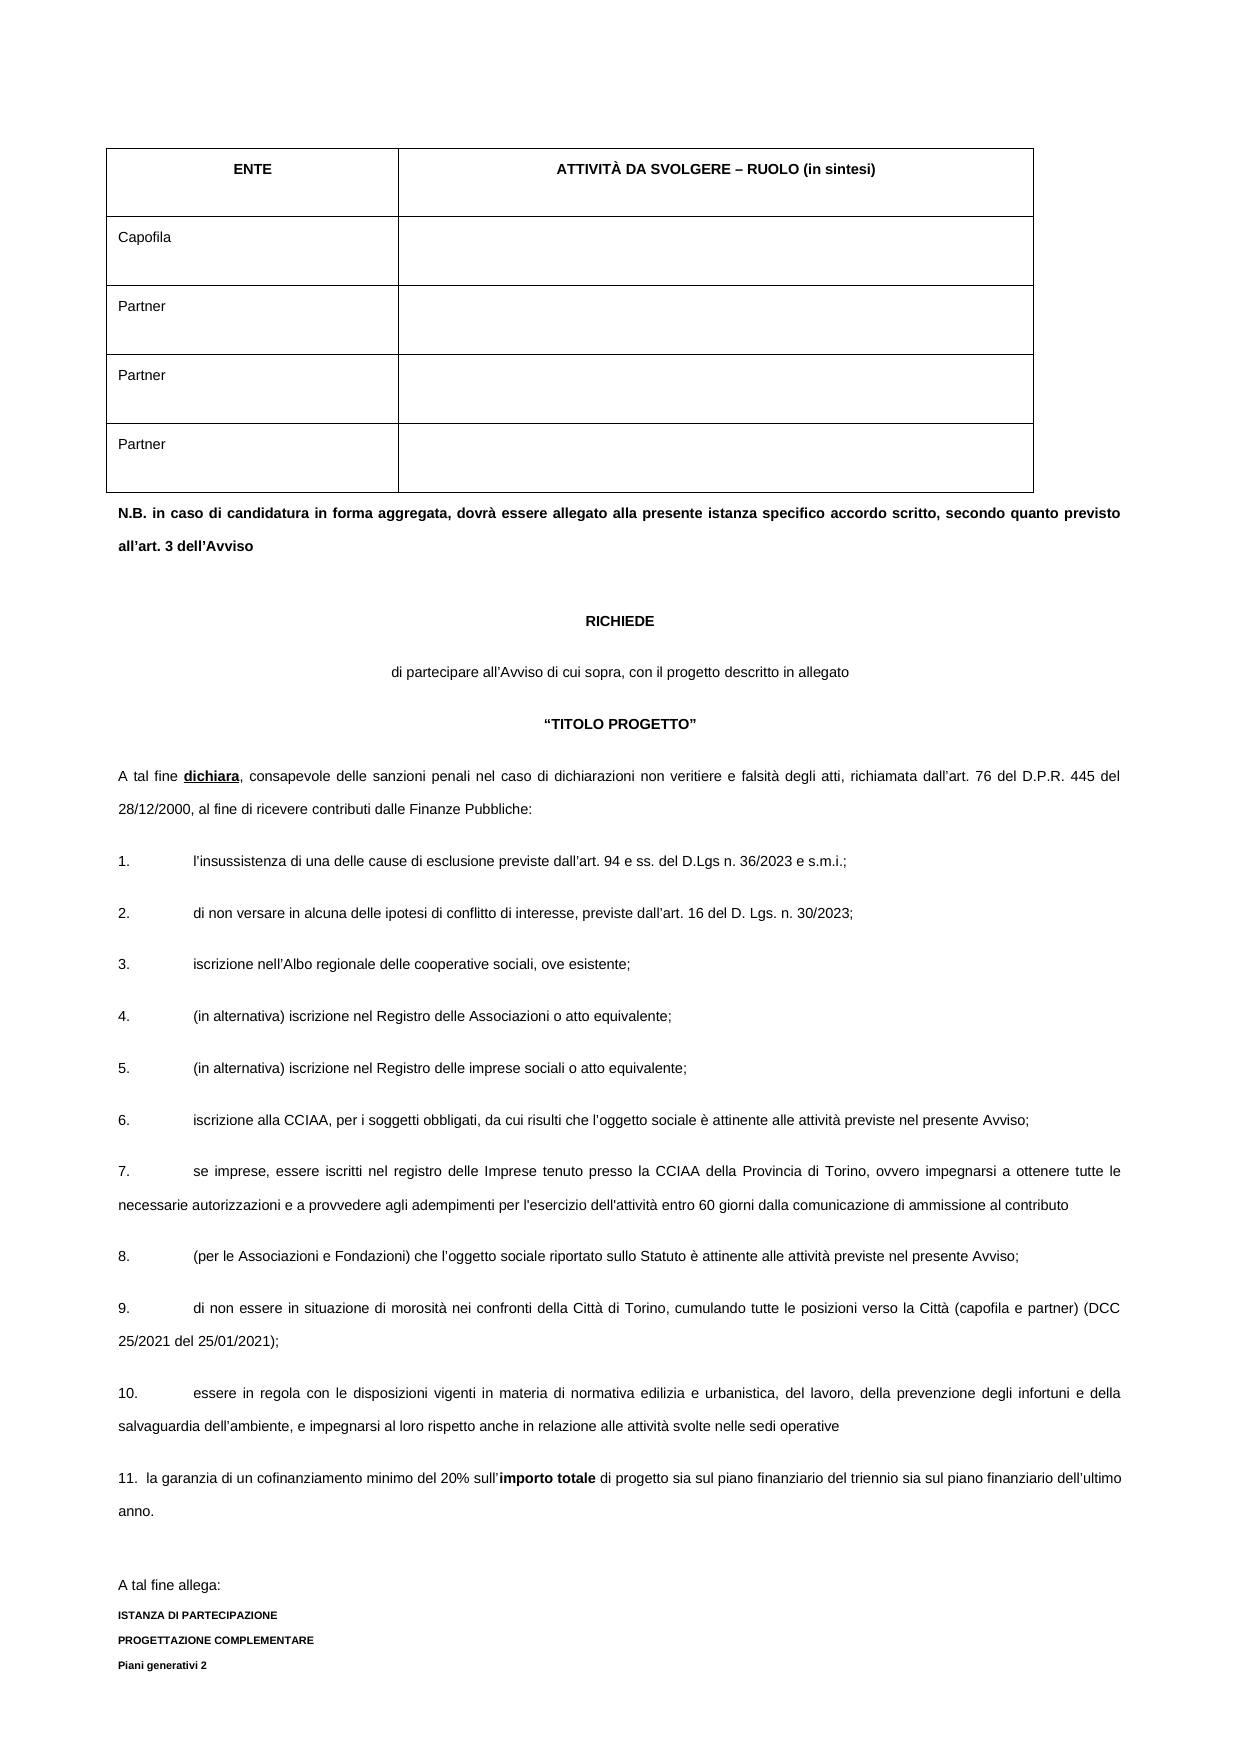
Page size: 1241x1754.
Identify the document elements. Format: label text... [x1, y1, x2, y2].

text 4. (in alternativa) iscrizione nel Registro delle Associazioni o atto equivalente; [118, 996, 1122, 1025]
table_cell [399, 217, 1033, 284]
text 1. l’insussistenza di una delle cause di esclusione previste dall’art. 94 e ss. del D.Lgs n. 36/2023 e s.m.i.; [118, 841, 1122, 869]
text RICHIEDE [118, 601, 1122, 629]
table_cell Partner [107, 424, 398, 492]
table_cell Partner [107, 286, 398, 354]
table_cell [399, 286, 1033, 354]
picture [0, 1600, 1240, 1754]
text A tal fine allega: [118, 1565, 1122, 1594]
text 10. essere in regola con le disposizioni vigenti in materia di normativa edilizia e urbanistica, del lavoro, della prevenzione degli infortuni e della salvaguardia dell’ambiente, e impegnarsi al loro rispetto anche in relazione alle attività svolte nelle sedi operative [118, 1373, 1122, 1434]
table_cell Partner [107, 355, 398, 423]
text 9. di non essere in situazione di morosità nei confronti della Città di Torino, cumulando tutte le posizioni verso la Città (capofila e partner) (DCC 25/2021 del 25/01/2021); [118, 1288, 1122, 1350]
table_cell Capofila [107, 217, 398, 284]
text 6. iscrizione alla CCIAA, per i soggetti obbligati, da cui risulti che l’oggetto sociale è attinente alle attività previste nel presente Avviso; [118, 1099, 1122, 1128]
text 2. di non versare in alcuna delle ipotesi di conflitto di interesse, previste dall’art. 16 del D. Lgs. n. 30/2023; [118, 892, 1122, 921]
text “TITOLO PROGETTO” [118, 704, 1122, 733]
table_header ENTE [107, 149, 398, 216]
text di partecipare all’Avviso di cui sopra, con il progetto descritto in allegato [118, 652, 1122, 681]
text 7. se imprese, essere iscritti nel registro delle Imprese tenuto presso la CCIAA della Provincia di Torino, ovvero impegnarsi a ottenere tutte le necessarie autorizzazioni e a provvedere agli adempimenti per l'esercizio dell'attività entro 60 giorni dalla comunicazione di ammissione al contributo [118, 1151, 1122, 1213]
text 11. la garanzia di un cofinanziamento minimo del 20% sull’importo totale di progetto sia sul piano finanziario del triennio sia sul piano finanziario dell’ultimo anno. [118, 1457, 1122, 1519]
table_header ATTIVITÀ DA SVOLGERE – RUOLO (in sintesi) [399, 149, 1033, 216]
text A tal fine dichiara, consapevole delle sanzioni penali nel caso di dichiarazioni non veritiere e falsità degli atti, richiamata dall’art. 76 del D.P.R. 445 del 28/12/2000, al fine di ricevere contributi dalle Finanze Pubbliche: [118, 756, 1122, 818]
table_cell [399, 424, 1033, 492]
text 5. (in alternativa) iscrizione nel Registro delle imprese sociali o atto equivalente; [118, 1048, 1122, 1077]
text 3. iscrizione nell’Albo regionale delle cooperative sociali, ove esistente; [118, 944, 1122, 973]
table_cell [399, 355, 1033, 423]
text 8. (per le Associazioni e Fondazioni) che l’oggetto sociale riportato sullo Statuto è attinente alle attività previste nel presente Avviso; [118, 1236, 1122, 1265]
text N.B. in caso di candidatura in forma aggregata, dovrà essere allegato alla presente istanza specifico accordo scritto, secondo quanto previsto all’art. 3 dell’Avviso [118, 493, 1122, 554]
